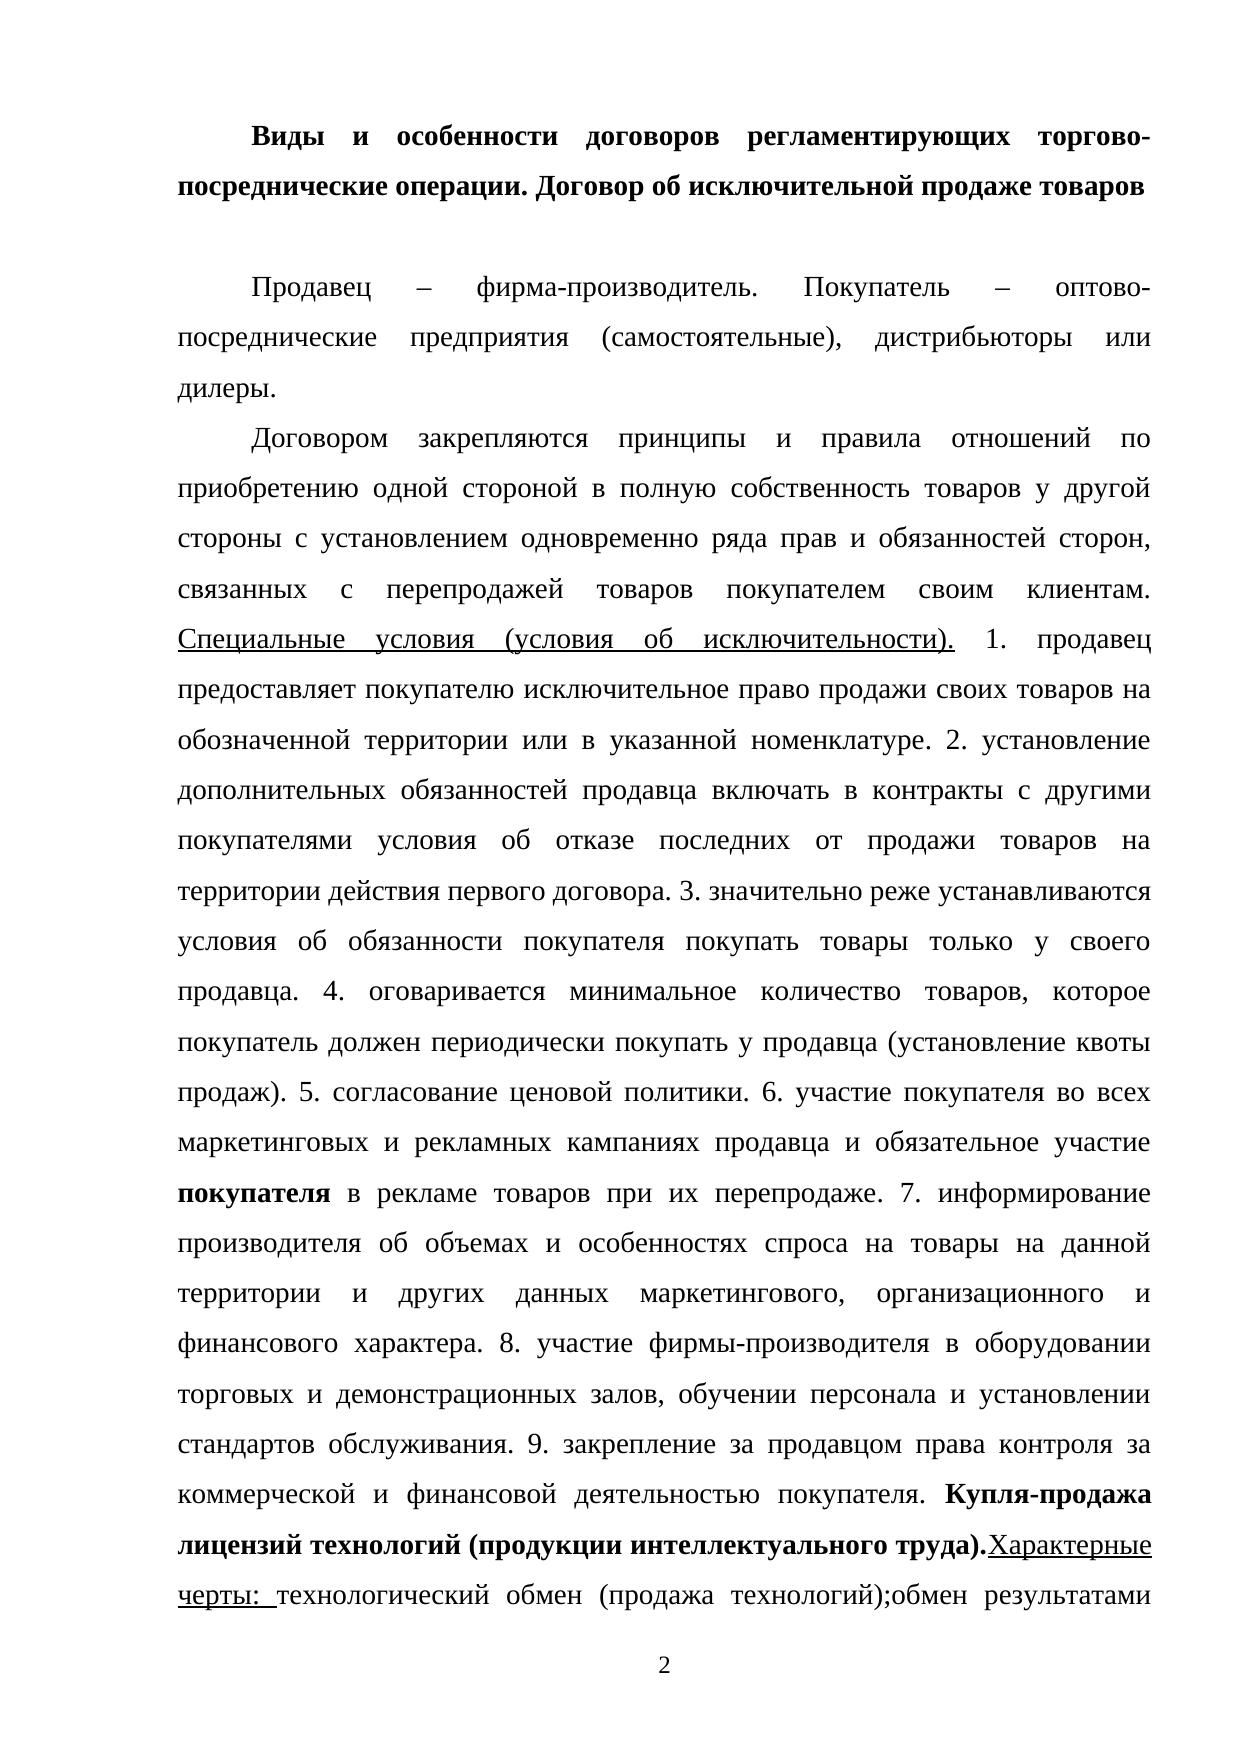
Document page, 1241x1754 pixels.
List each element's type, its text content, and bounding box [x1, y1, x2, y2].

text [177, 420, 1152, 1611]
text Виды и особенности договоров регламентирующих торгово-посреднические операции. Договор об исключительной продаже товаров [177, 118, 1152, 202]
text Продавец – фирма-производитель. Покупатель – оптово-посреднические предприятия (самостоятельные), дистрибьюторы или дилеры. [177, 269, 1152, 403]
